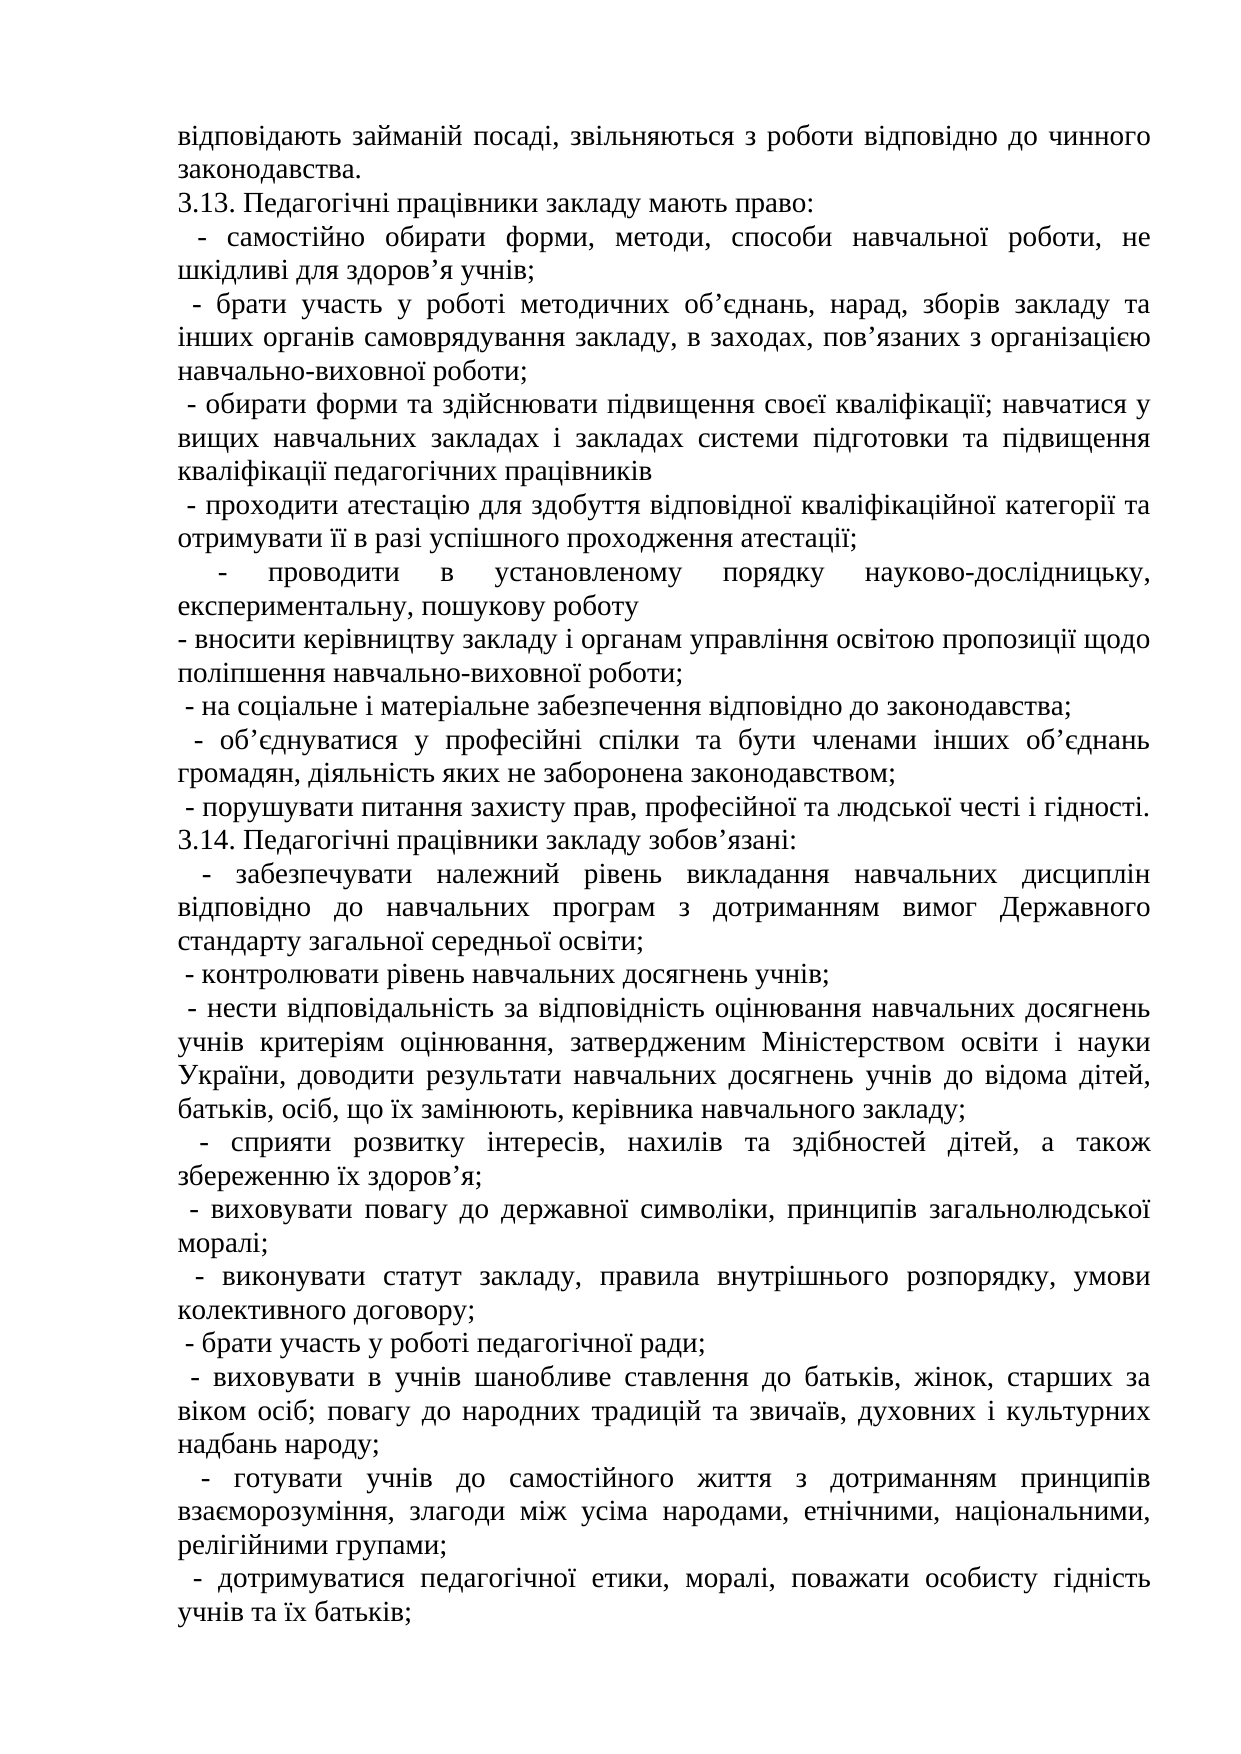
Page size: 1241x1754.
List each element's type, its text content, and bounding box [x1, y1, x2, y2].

text - дотримуватися педагогічної етики, моралі, поважати особисту гідність учнів та їх батьків; [177, 1560, 1152, 1627]
text - забезпечувати належний рівень викладання навчальних дисциплін відповідно до навчальних програм з дотриманням вимог Державного стандарту загальної середньої освіти; [177, 856, 1152, 957]
text - проходити атестацію для здобуття відповідної кваліфікаційної категорії та отримувати її в разі успішного проходження атестації; [177, 487, 1152, 554]
text - брати участь у роботі педагогічної ради; [177, 1326, 1152, 1359]
text - нести відповідальність за відповідність оцінювання навчальних досягнень учнів критеріям оцінювання, затвердженим Міністерством освіти і науки України, доводити результати навчальних досягнень учнів до відома дітей, батьків, осіб, що їх замінюють, керівника навчального закладу; [177, 990, 1152, 1124]
text - вносити керівництву закладу і органам управління освітою пропозиції щодо поліпшення навчально-виховної роботи; [177, 621, 1152, 688]
text - об’єднуватися у професійні спілки та бути членами інших об’єднань громадян, діяльність яких не заборонена законодавством; [177, 722, 1152, 789]
text - виконувати статут закладу, правила внутрішнього розпорядку, умови колективного договору; [177, 1258, 1152, 1326]
text - виховувати в учнів шанобливе ставлення до батьків, жінок, старших за віком осіб; повагу до народних традицій та звичаїв, духовних і культурних надбань народу; [177, 1359, 1152, 1460]
text 3.13. Педагогічні працівники закладу мають право: [177, 185, 1152, 219]
text - контролювати рівень навчальних досягнень учнів; [177, 957, 1152, 990]
text - обирати форми та здійснювати підвищення своєї кваліфікації; навчатися у вищих навчальних закладах і закладах системи підготовки та підвищення кваліфікації педагогічних працівників [177, 386, 1152, 487]
text - самостійно обирати форми, методи, способи навчальної роботи, не шкідливі для здоров’я учнів; [177, 219, 1152, 286]
text - проводити в установленому порядку науково-дослідницьку, експериментальну, пошукову роботу [177, 554, 1152, 621]
text - сприяти розвитку інтересів, нахилів та здібностей дітей, а також збереженню їх здоров’я; [177, 1124, 1152, 1191]
text - порушувати питання захисту прав, професійної та людської честі і гідності. 3.14. Педагогічні працівники закладу зобов’язані: [177, 789, 1152, 856]
text - на соціальне і матеріальне забезпечення відповідно до законодавства; [177, 688, 1152, 722]
text - брати участь у роботі методичних об’єднань, нарад, зборів закладу та інших органів самоврядування закладу, в заходах, пов’язаних з організацією навчально-виховної роботи; [177, 286, 1152, 386]
text - виховувати повагу до державної символіки, принципів загальнолюдської моралі; [177, 1191, 1152, 1258]
text - готувати учнів до самостійного життя з дотриманням принципів взаєморозуміння, злагоди між усіма народами, етнічними, національними, релігійними групами; [177, 1460, 1152, 1560]
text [177, 118, 1152, 185]
